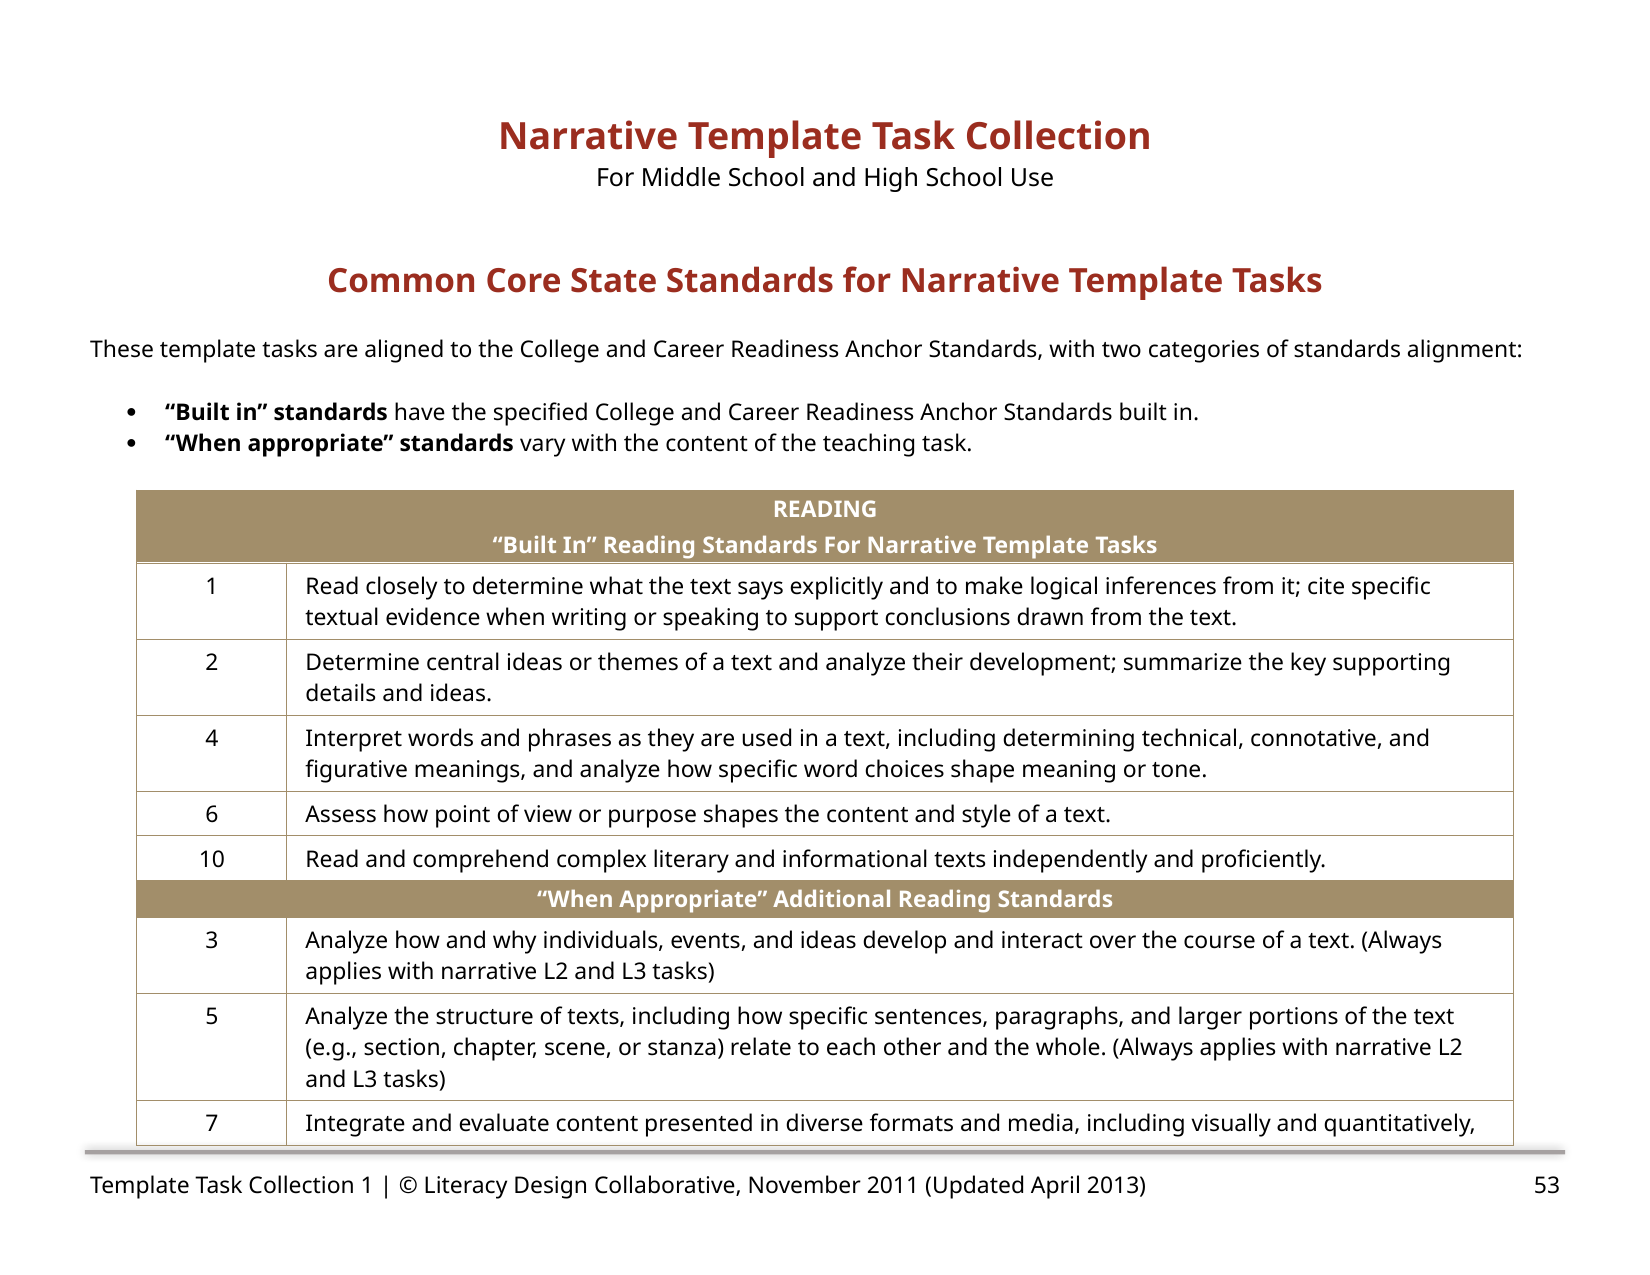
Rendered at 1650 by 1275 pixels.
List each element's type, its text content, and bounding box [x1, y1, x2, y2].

table_cell Determine central ideas or themes of a text and analyze their development; summarize the key supporting details and ideas. [287, 640, 1513, 714]
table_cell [287, 1101, 1513, 1145]
text These template tasks are aligned to the College and Career Readiness Anchor Standards, with two categories of standards alignment: [90, 333, 1560, 364]
table_cell Analyze the structure of texts, including how specific sentences, paragraphs, and larger portions of the text (e.g., section, chapter, scene, or stanza) relate to each other and the whole. (Always applies with narrative L2 and L3 tasks) [287, 994, 1513, 1100]
table_cell “Built In” Reading Standards For Narrative Template Tasks [137, 527, 1513, 562]
table_cell Read and comprehend complex literary and informational texts independently and proficiently. [287, 836, 1513, 880]
table_cell Read closely to determine what the text says explicitly and to make logical inferences from it; cite specific textual evidence when writing or speaking to support conclusions drawn from the text. [287, 564, 1513, 638]
table_cell 3 [137, 918, 286, 993]
table_cell 4 [137, 716, 286, 791]
table_header READING [137, 491, 1513, 526]
table_cell Assess how point of view or purpose shapes the content and style of a text. [287, 792, 1513, 835]
table_cell 5 [137, 994, 286, 1100]
table_cell 1 [137, 564, 286, 638]
table_cell 2 [137, 640, 286, 714]
table_cell 7 [137, 1101, 286, 1145]
list “Built in” standards have the specified College and Career Readiness Anchor Standards built in. [127, 396, 1560, 427]
table_cell 10 [137, 836, 286, 880]
table_cell Interpret words and phrases as they are used in a text, including determining technical, connotative, and figurative meanings, and analyze how specific word choices shape meaning or tone. [287, 716, 1513, 791]
table_cell 6 [137, 792, 286, 835]
list “When appropriate” standards vary with the content of the teaching task. [127, 427, 1560, 458]
table_cell Analyze how and why individuals, events, and ideas develop and interact over the course of a text. (Always applies with narrative L2 and L3 tasks) [287, 918, 1513, 993]
text Narrative Template Task Collection [90, 109, 1560, 160]
text Common Core State Standards for Narrative Template Tasks [90, 257, 1560, 302]
text For Middle School and High School Use [90, 160, 1560, 194]
table_cell “When Appropriate” Additional Reading Standards [137, 881, 1513, 917]
